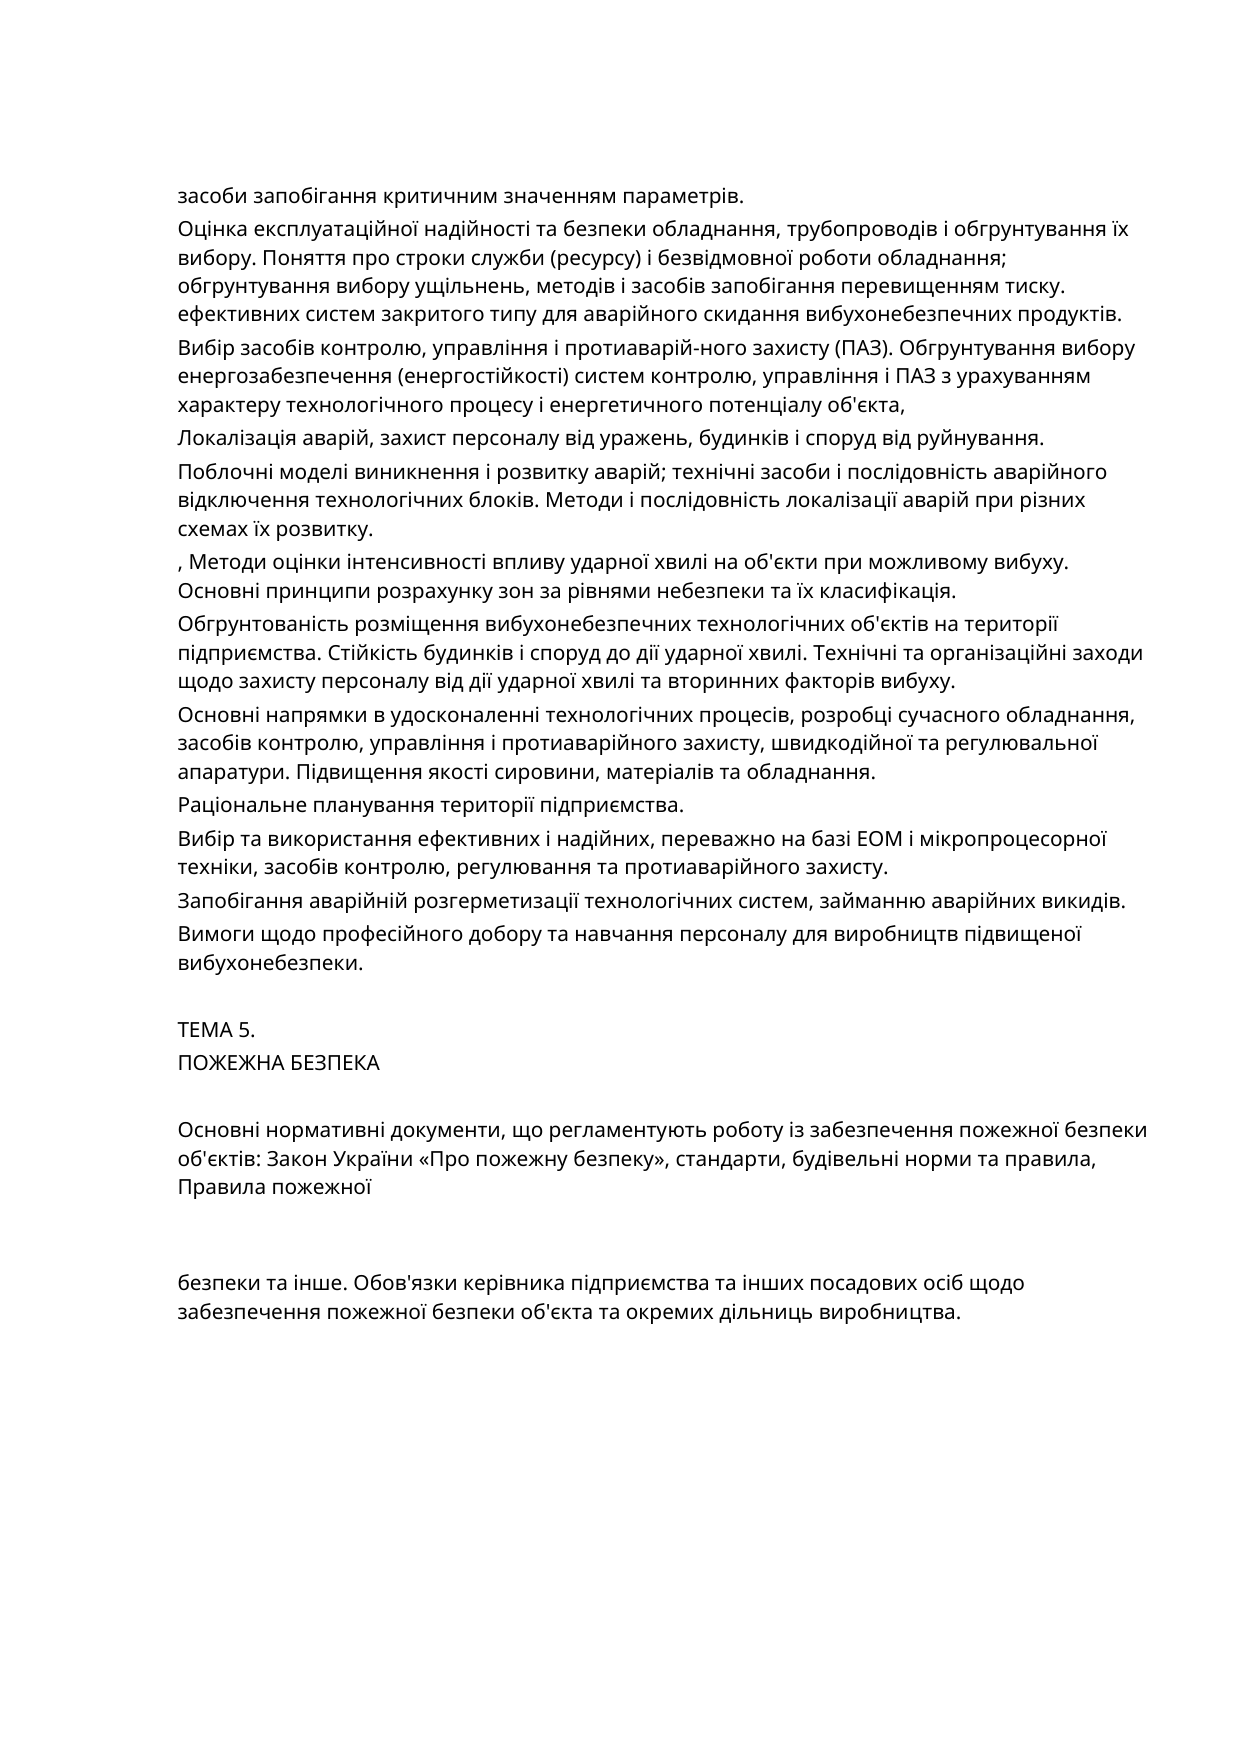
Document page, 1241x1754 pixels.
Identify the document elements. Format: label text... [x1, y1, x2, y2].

text Раціональне планування території підприємства. [177, 790, 1152, 819]
text Поблочні моделі виникнення і розвитку аварій; технічні засоби і послідовність аварійного відключення технологічних блоків. Методи і послідовність локалізації аварій при різних схемах їх розвитку. [177, 457, 1152, 542]
text Основні напрямки в удосконаленні технологічних процесів, розробці сучасного обладнання, засобів контролю, управління і протиаварійного захисту, швидкодійної та регулювальної апаратури. Підвищення якості сировини, матеріалів та обладнання. [177, 700, 1152, 785]
text Вимоги щодо професійного добору та навчання персоналу для виробництв підвищеної вибухонебезпеки. [177, 919, 1152, 976]
text Локалізація аварій, захист персоналу від уражень, будинків і споруд від руйнування. [177, 423, 1152, 452]
text Запобігання аварійній розгерметизації технологічних систем, займанню аварійних викидів. [177, 886, 1152, 914]
text Обгрунтованість розміщення вибухонебезпечних технологічних об'єктів на території підприємства. Стійкість будинків і споруд до дії ударної хвилі. Технічні та організаційні заходи щодо захисту персоналу від дії ударної хвилі та вторинних факторів вибуху. [177, 609, 1152, 695]
text засоби запобігання критичним значенням параметрів. [177, 181, 1152, 209]
text Вибір засобів контролю, управління і протиаварій-ного захисту (ПАЗ). Обгрунтування вибору енергозабезпечення (енергостійкості) систем контролю, управління і ПАЗ з урахуванням характеру технологічного процесу і енергетичного потенціалу об'єкта, [177, 333, 1152, 418]
text ПОЖЕЖНА БЕЗПЕКА [177, 1048, 1152, 1077]
text безпеки та інше. Обов'язки керівника підприємства та інших посадових осіб щодо забезпечення пожежної безпеки об'єкта та окремих дільниць виробництва. [177, 1268, 1152, 1325]
text Вибір та використання ефективних і надійних, переважно на базі ЕОМ і мікропроцесорної техніки, засобів контролю, регулювання та протиаварійного захисту. [177, 824, 1152, 881]
text Оцінка експлуатаційної надійності та безпеки обладнання, трубопроводів і обгрунтування їх вибору. Поняття про строки служби (ресурсу) і безвідмовної роботи обладнання; обгрунтування вибору ущільнень, методів і засобів запобігання перевищенням тиску. ефективних систем закритого типу для аварійного скидання вибухонебезпечних продуктів. [177, 214, 1152, 328]
text Основні нормативні документи, що регламентують роботу із забезпечення пожежної безпеки об'єктів: Закон України «Про пожежну безпеку», стандарти, будівельні норми та правила, Правила пожежної [177, 1116, 1152, 1201]
text ТЕМА 5. [177, 1015, 1152, 1043]
text , Методи оцінки інтенсивності впливу ударної хвилі на об'єкти при можливому вибуху. Основні принципи розрахунку зон за рівнями небезпеки та їх класифікація. [177, 547, 1152, 604]
